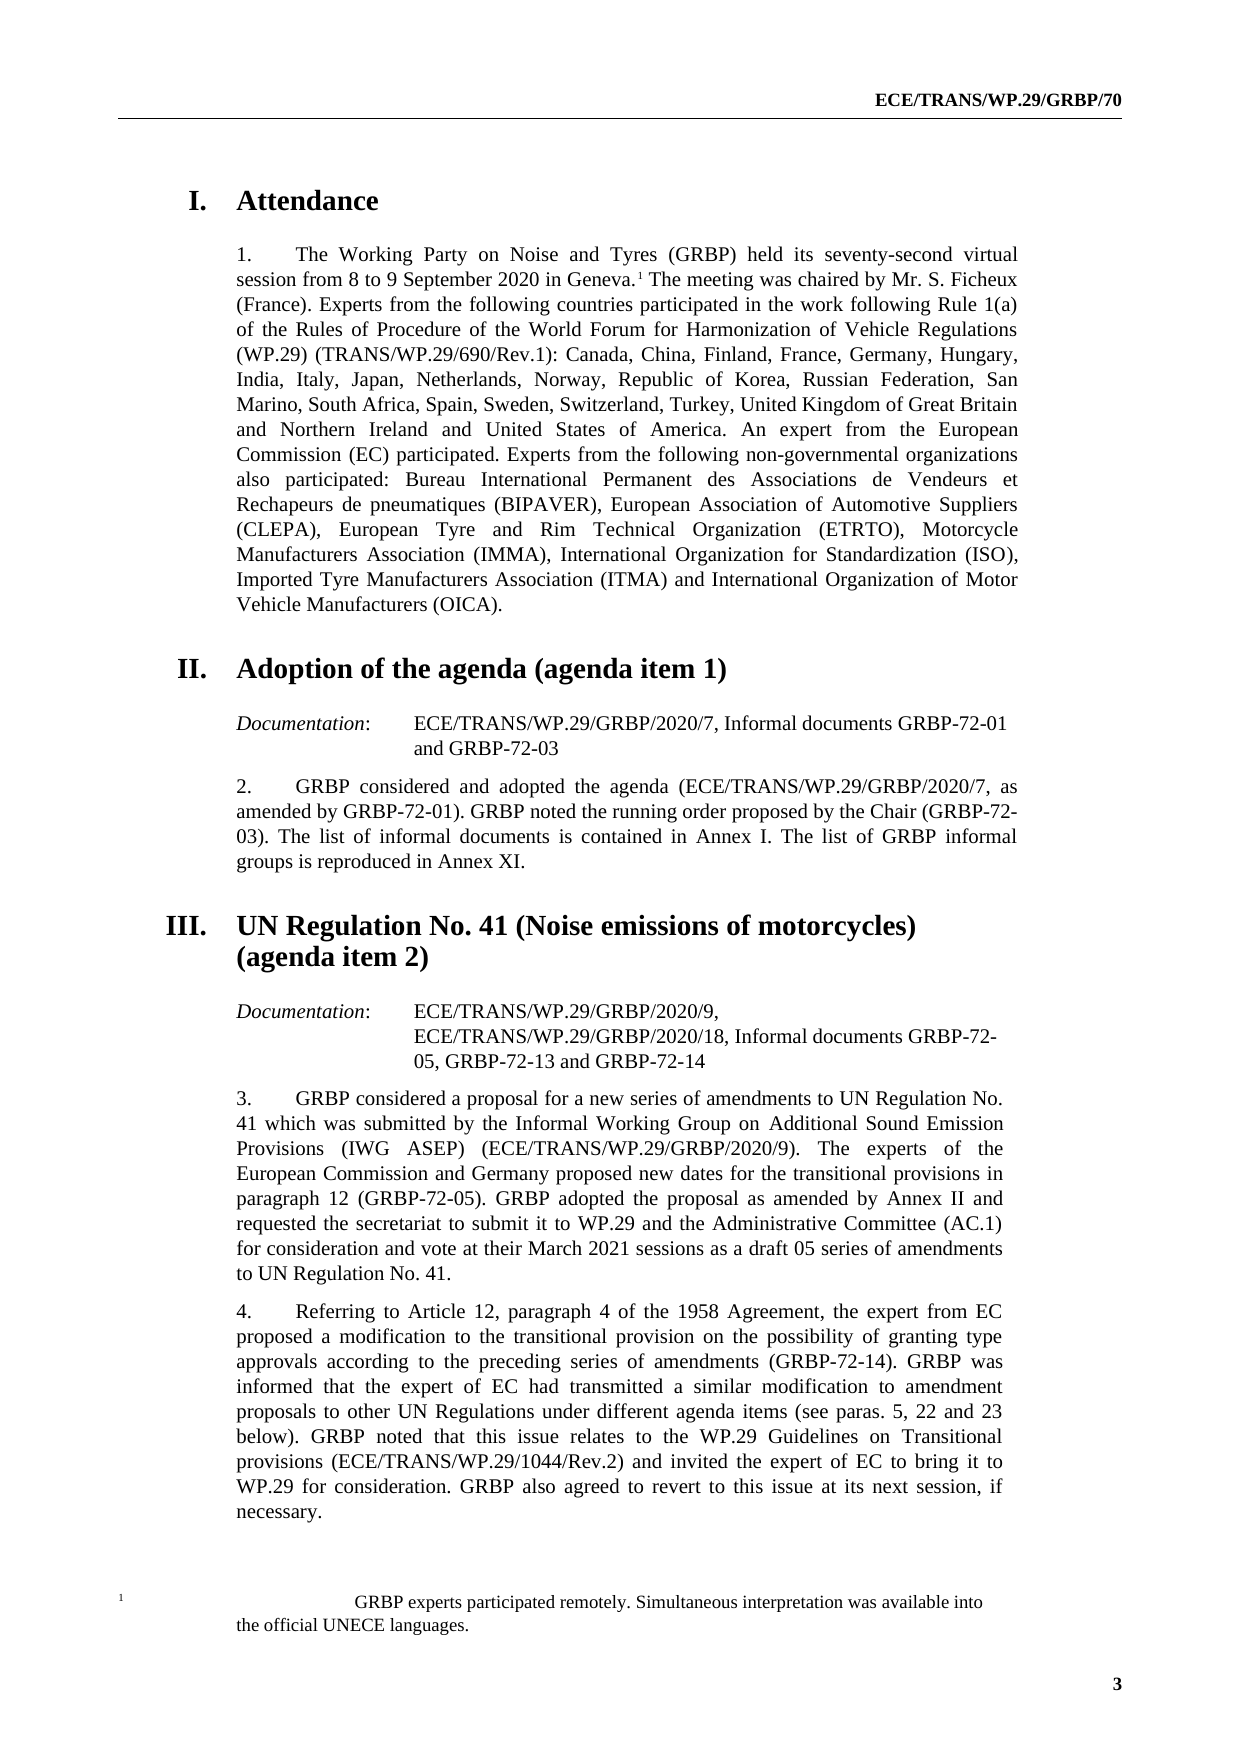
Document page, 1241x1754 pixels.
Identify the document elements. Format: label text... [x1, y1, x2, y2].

text 3. GRBP considered a proposal for a new series of amendments to UN Regulation No. 41 which was submitted by the Informal Working Group on Additional Sound Emission Provisions (IWG ASEP) (ECE/TRANS/WP.29/GRBP/2020/9). The experts of the European Commission and Germany proposed new dates for the transitional provisions in paragraph 12 (GRBP-72-05). GRBP adopted the proposal as amended by Annex II and requested the secretariat to submit it to WP.29 and the Administrative Committee (AC.1) for consideration and vote at their March 2021 sessions as a draft 05 series of amendments to UN Regulation No. 41. [236, 1085, 1004, 1285]
text III. UN Regulation No. 41 (Noise emissions of motorcycles) (agenda item 2) [118, 910, 1019, 973]
text 2. GRBP considered and adopted the agenda (ECE/TRANS/WP.29/GRBP/2020/7, as amended by GRBP-72-01). GRBP noted the running order proposed by the Chair (GRBP-72-03). The list of informal documents is contained in Annex I. The list of GRBP informal groups is reproduced in Annex XI. [236, 773, 1019, 873]
text 1. The Working Party on Noise and Tyres (GRBP) held its seventy-second virtual session from 8 to 9 September 2020 in Geneva. The meeting was chaired by Mr. S. Ficheux (France). Experts from the following countries participated in the work following Rule 1(a) of the Rules of Procedure of the World Forum for Harmonization of Vehicle Regulations (WP.29) (TRANS/WP.29/690/Rev.1): Canada, China, Finland, France, Germany, Hungary, India, Italy, Japan, Netherlands, Norway, Republic of Korea, Russian Federation, San Marino, South Africa, Spain, Sweden, Switzerland, Turkey, United Kingdom of Great Britain and Northern Ireland and United States of America. An expert from the European Commission (EC) participated. Experts from the following non-governmental organizations also participated: Bureau International Permanent des Associations de Vendeurs et Rechapeurs de pneumatiques (BIPAVER), European Association of Automotive Suppliers (CLEPA), European Tyre and Rim Technical Organization (ETRTO), Motorcycle Manufacturers Association (IMMA), International Organization for Standardization (ISO), Imported Tyre Manufacturers Association (ITMA) and International Organization of Motor Vehicle Manufacturers (OICA). [236, 241, 1019, 616]
text Documentation: ECE/TRANS/WP.29/GRBP/2020/9, ECE/TRANS/WP.29/GRBP/2020/18, Informal documents GRBP-72-05, GRBP-72-13 and GRBP-72-14 [236, 998, 1004, 1073]
text I. Attendance [118, 185, 1004, 216]
text Documentation: ECE/TRANS/WP.29/GRBP/2020/7, Informal documents GRBP-72-01 and GRBP-72-03 [236, 710, 1019, 760]
text 4. Referring to Article 12, paragraph 4 of the 1958 Agreement, the expert from EC proposed a modification to the transitional provision on the possibility of granting type approvals according to the preceding series of amendments (GRBP-72-14). GRBP was informed that the expert of EC had transmitted a similar modification to amendment proposals to other UN Regulations under different agenda items (see paras. 5, 22 and 23 below). GRBP noted that this issue relates to the WP.29 Guidelines on Transitional provisions (ECE/TRANS/WP.29/1044/Rev.2) and invited the expert of EC to bring it to WP.29 for consideration. GRBP also agreed to revert to this issue at its next session, if necessary. [236, 1298, 1004, 1523]
text II. Adoption of the agenda (agenda item 1) [118, 654, 1019, 685]
